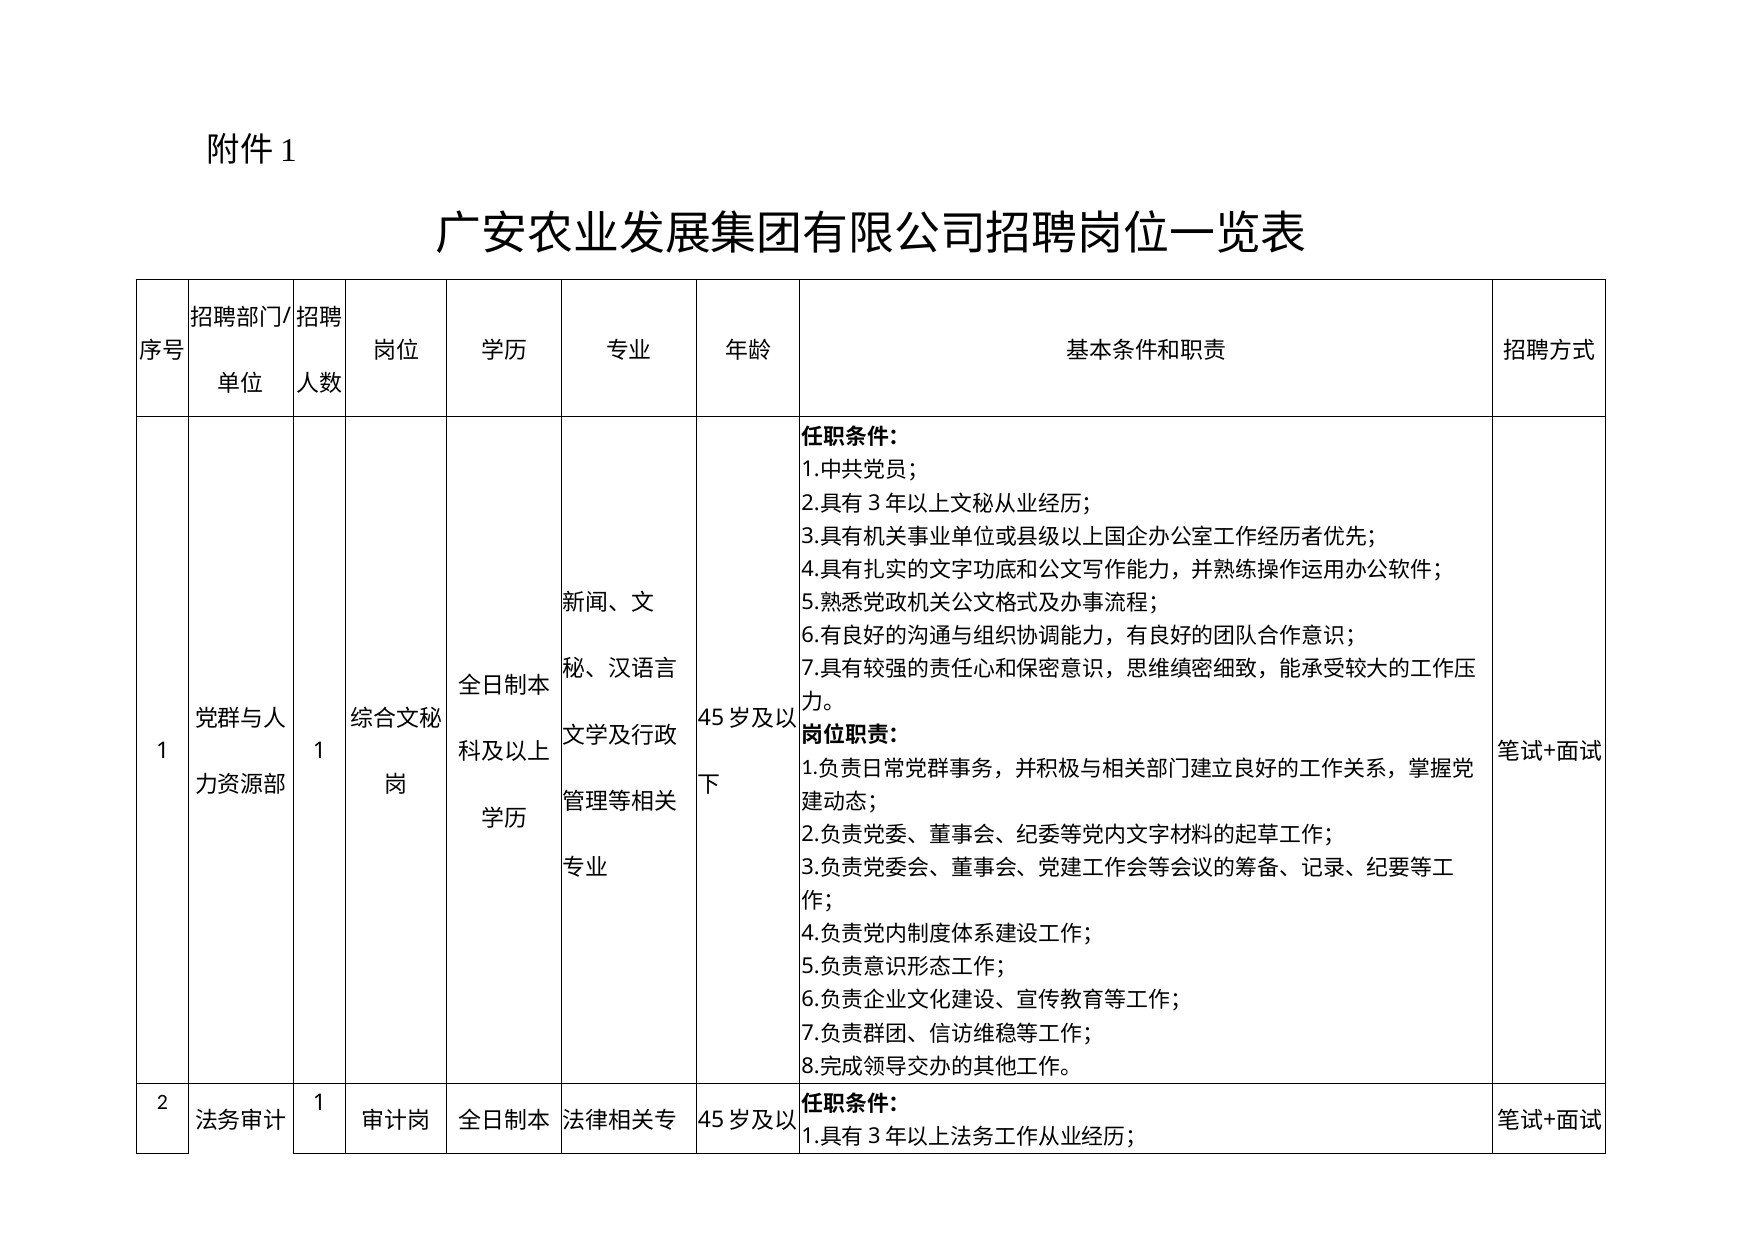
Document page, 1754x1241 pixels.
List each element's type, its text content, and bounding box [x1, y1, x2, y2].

table_cell 笔试+面试 [1493, 1084, 1605, 1153]
table_cell 审计岗 [346, 1084, 446, 1153]
table_header 招聘部门/单位 [189, 280, 293, 416]
table_header 学历 [447, 280, 561, 416]
table_header 基本条件和职责 [800, 280, 1492, 416]
table_cell 全日制本科及以上学历 [447, 1084, 561, 1153]
table_cell 45岁及以下 [697, 417, 799, 1083]
table_cell 综合文秘岗 [346, 417, 446, 1083]
table_cell 45岁及以下 [697, 1084, 799, 1153]
table_cell 法律相关专业 [562, 1084, 696, 1153]
table_header 招聘人数 [294, 280, 345, 416]
table_cell 笔试+面试 [1493, 417, 1605, 1083]
table_cell 党群与人力资源部 [189, 417, 293, 1083]
text 广安农业发展集团有限公司招聘岗位一览表 [207, 180, 1535, 279]
table_header 序号 [137, 280, 188, 416]
table_cell 全日制本科及以上学历 [447, 417, 561, 1083]
table_cell 1 [294, 1084, 345, 1153]
table_cell 1 [294, 417, 345, 1083]
table_header 专业 [562, 280, 696, 416]
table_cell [800, 1084, 1492, 1153]
table_cell 法务审计部 [189, 1084, 293, 1153]
table_cell 1 [137, 417, 188, 1083]
table_cell 2 [137, 1084, 188, 1153]
table_header 岗位 [346, 280, 446, 416]
table_cell 任职条件： 1.中共党员； 2.具有3年以上文秘从业经历； 3.具有机关事业单位或县级以上国企办公室工作经历者优先； 4.具有扎实的文字功底和公文写作能力，并熟练操作运用办公软件； 5.熟悉党政机关公文格式及办事流程； 6.有良好的沟通与组织协调能力，有良好的团队合作意识； 7.具有较强的责任心和保密意识，思维缜密细致，能承受较大的工作压力。 岗位职责： 1.负责日常党群事务，并积极与相关部门建立良好的工作关系，掌握党建动态； 2.负责党委、董事会、纪委等党内文字材料的起草工作； 3.负责党委会、董事会、党建工作会等会议的筹备、记录、纪要等工作； 4.负责党内制度体系建设工作； 5.负责意识形态工作； 6.负责企业文化建设、宣传教育等工作； 7.负责群团、信访维稳等工作； 8.完成领导交办的其他工作。 [800, 417, 1492, 1083]
text 附件1 [207, 114, 1535, 180]
table_cell 新闻、文秘、汉语言文学及行政管理等相关专业 [562, 417, 696, 1083]
table_header 招聘方式 [1493, 280, 1605, 416]
table_header 年龄 [697, 280, 799, 416]
